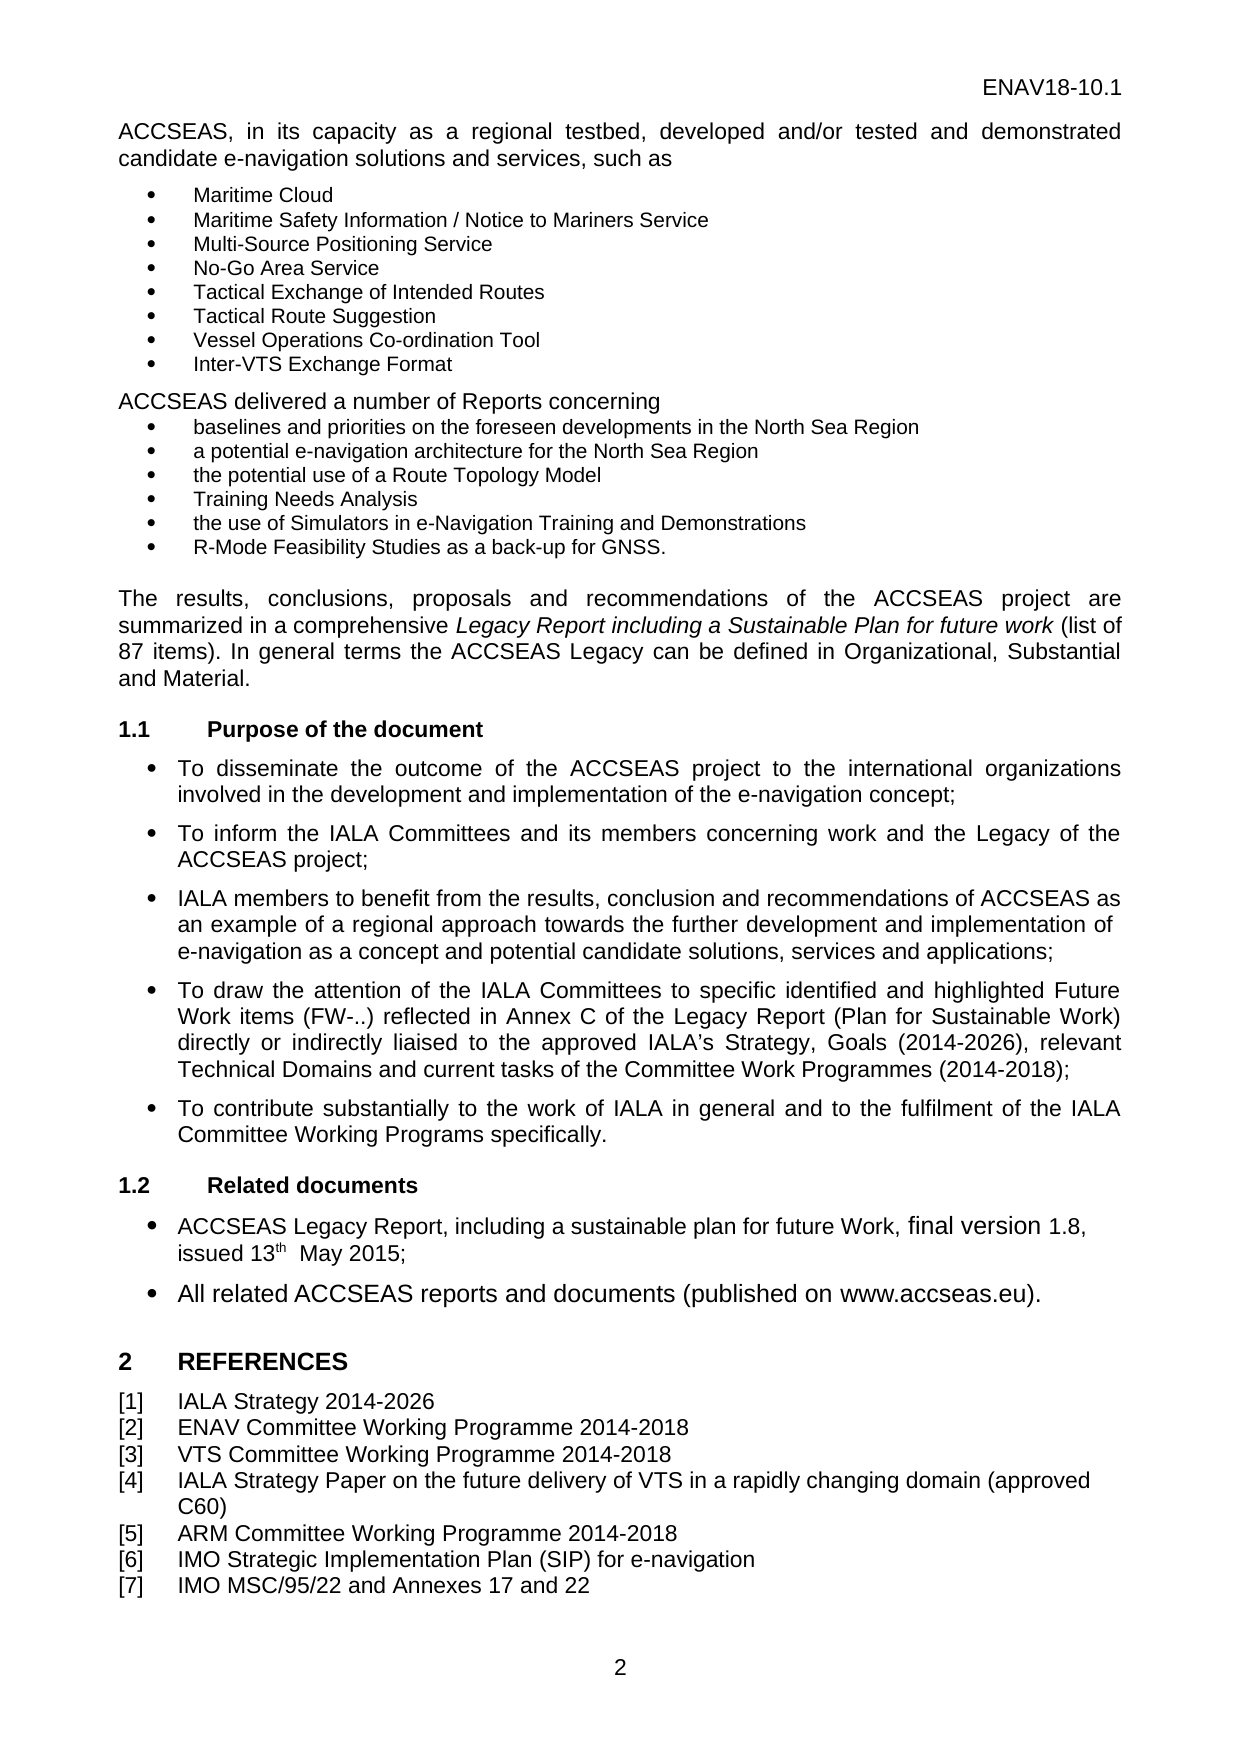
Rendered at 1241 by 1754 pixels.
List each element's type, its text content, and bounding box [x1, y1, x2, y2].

list Vessel Operations Co-ordination Tool [148, 328, 1122, 352]
list To draw the attention of the IALA Committees to specific identified and highlighted Future Work items (FW-..) reflected in Annex C of the Legacy Report (Plan for Sustainable Work) directly or indirectly liaised to the approved IALA’s Strategy, Goals (2014-2026), relevant Technical Domains and current tasks of the Committee Work Programmes (2014-2018); [148, 977, 1122, 1082]
list IALA members to benefit from the results, conclusion and recommendations of ACCSEAS as an example of a regional approach towards the further development and implementation of e-navigation as a concept and potential candidate solutions, services and applications; [148, 885, 1122, 964]
text IMO MSC/95/22 and Annexes 17 and 22 [118, 1572, 1122, 1599]
list a potential e-navigation architecture for the North Sea Region [148, 439, 1122, 463]
subtitle References [118, 1347, 1122, 1375]
text IMO Strategic Implementation Plan (SIP) for e-navigation [118, 1546, 1122, 1572]
subtitle Purpose of the document [118, 716, 1122, 742]
list the potential use of a Route Topology Model [148, 463, 1122, 487]
text IALA Strategy 2014-2026 [118, 1388, 1122, 1414]
list Inter-VTS Exchange Format [148, 352, 1122, 376]
text IALA Strategy Paper on the future delivery of VTS in a rapidly changing domain (approved C60) [118, 1467, 1137, 1519]
list Multi-Source Positioning Service [148, 231, 1122, 256]
list Maritime Cloud [148, 183, 1122, 207]
subtitle Related documents [118, 1172, 1122, 1199]
list To disseminate the outcome of the ACCSEAS project to the international organizations involved in the development and implementation of the e-navigation concept; [148, 755, 1122, 807]
list Training Needs Analysis [148, 487, 1122, 511]
subtitle All related ACCSEAS reports and documents (published on www.accseas.eu). [148, 1279, 1122, 1308]
text ACCSEAS delivered a number of Reports concerning [118, 388, 1122, 415]
list Tactical Exchange of Intended Routes [148, 279, 1122, 304]
list To contribute substantially to the work of IALA in general and to the fulfilment of the IALA Committee Working Programs specifically. [148, 1094, 1122, 1147]
text VTS Committee Working Programme 2014-2018 [118, 1441, 1122, 1467]
list To inform the IALA Committees and its members concerning work and the Legacy of the ACCSEAS project; [148, 820, 1122, 873]
text ARM Committee Working Programme 2014-2018 [118, 1519, 1122, 1546]
subtitle ACCSEAS Legacy Report, including a sustainable plan for future Work, final version 1.8, issued 13th May 2015; [148, 1211, 1122, 1266]
text The results, conclusions, proposals and recommendations of the ACCSEAS project are summarized in a comprehensive Legacy Report including a Sustainable Plan for future work (list of 87 items). In general terms the ACCSEAS Legacy can be defined in Organizational, Substantial and Material. [118, 585, 1122, 691]
list No-Go Area Service [148, 256, 1122, 279]
list Maritime Safety Information / Notice to Mariners Service [148, 207, 1122, 231]
list Tactical Route Suggestion [148, 304, 1122, 328]
text ENAV Committee Working Programme 2014-2018 [118, 1414, 1122, 1441]
text ACCSEAS, in its capacity as a regional testbed, developed and/or tested and demonstrated candidate e-navigation solutions and services, such as [118, 118, 1122, 171]
list R-Mode Feasibility Studies as a back-up for GNSS. [148, 535, 1122, 559]
list the use of Simulators in e-Navigation Training and Demonstrations [148, 511, 1122, 535]
list baselines and priorities on the foreseen developments in the North Sea Region [148, 415, 1122, 439]
